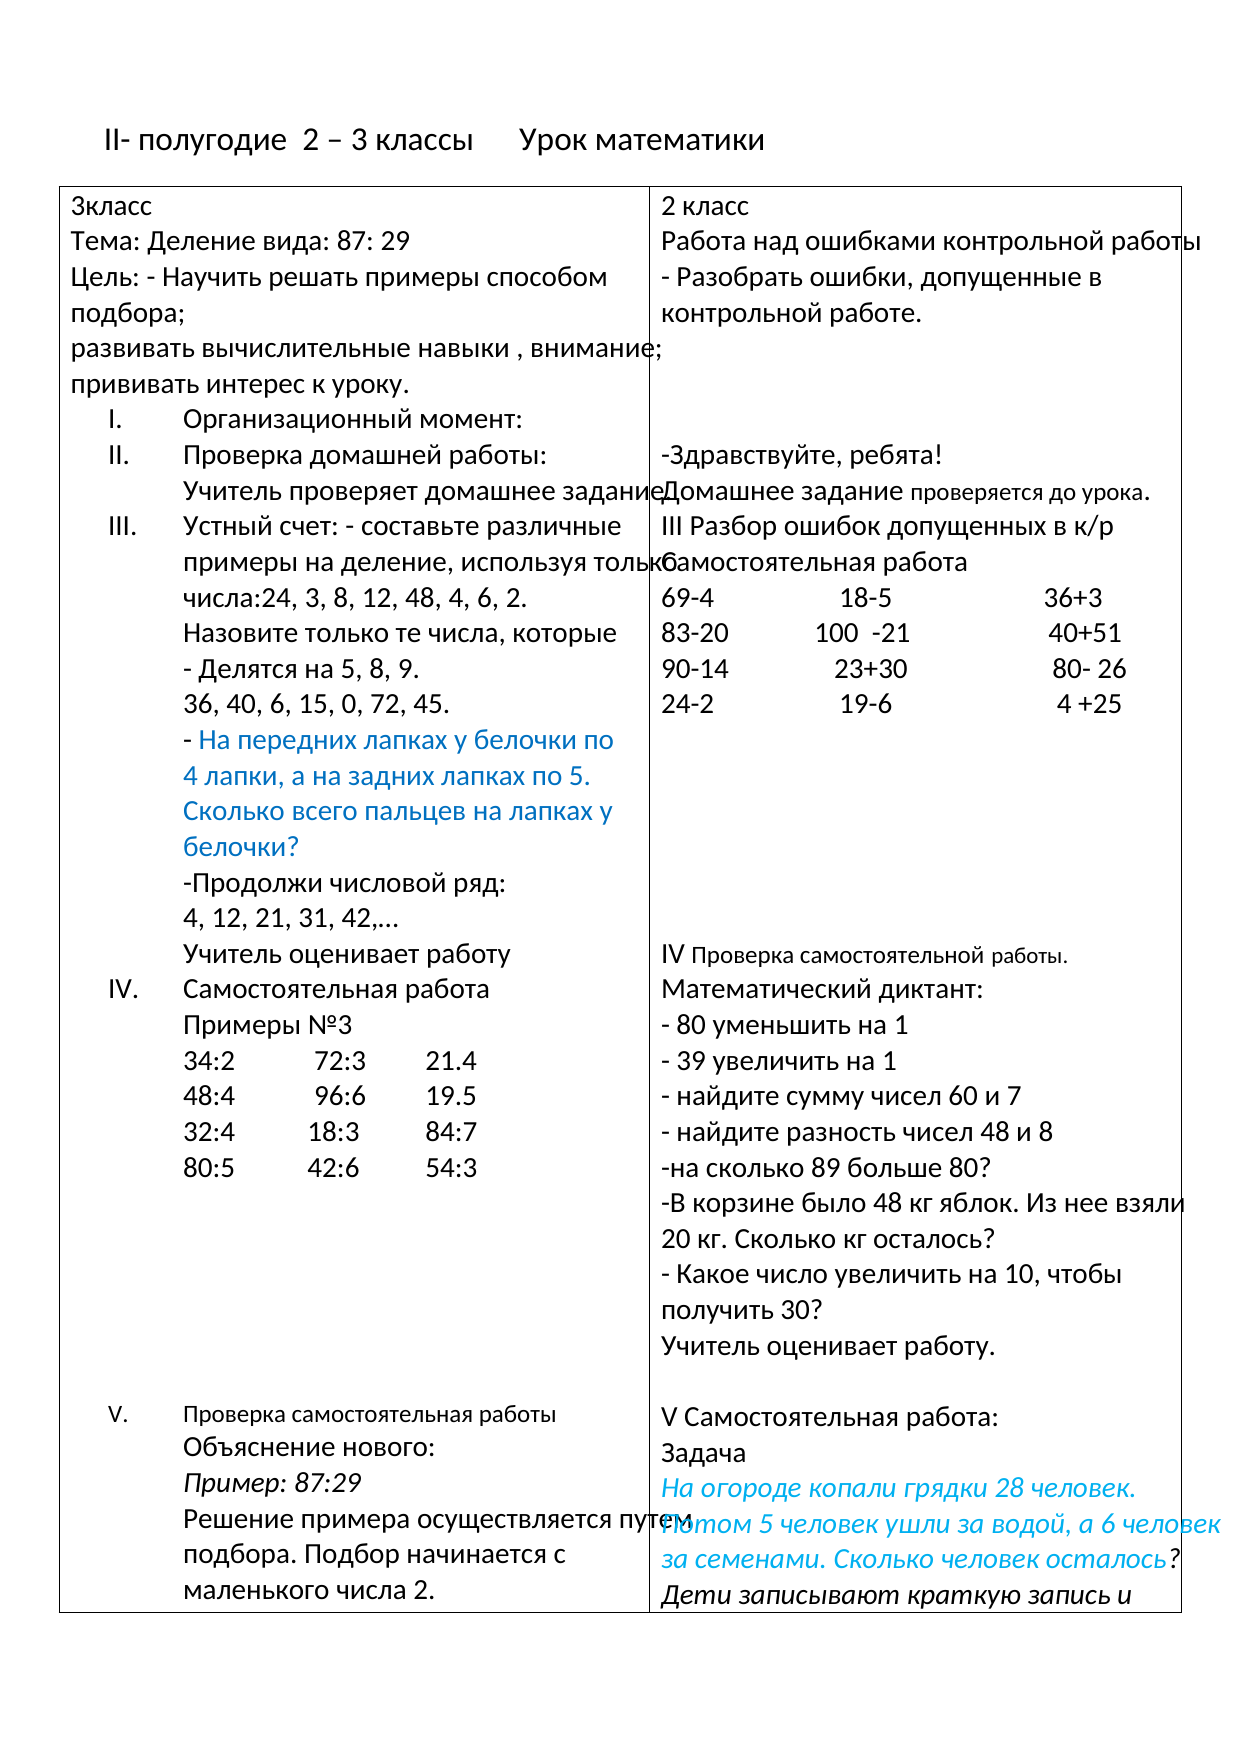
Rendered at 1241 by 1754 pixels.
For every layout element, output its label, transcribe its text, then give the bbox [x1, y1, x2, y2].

list II- полугодие 2 – 3 классы Урок математики [103, 118, 1211, 159]
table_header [650, 187, 1181, 1612]
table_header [60, 187, 649, 1612]
